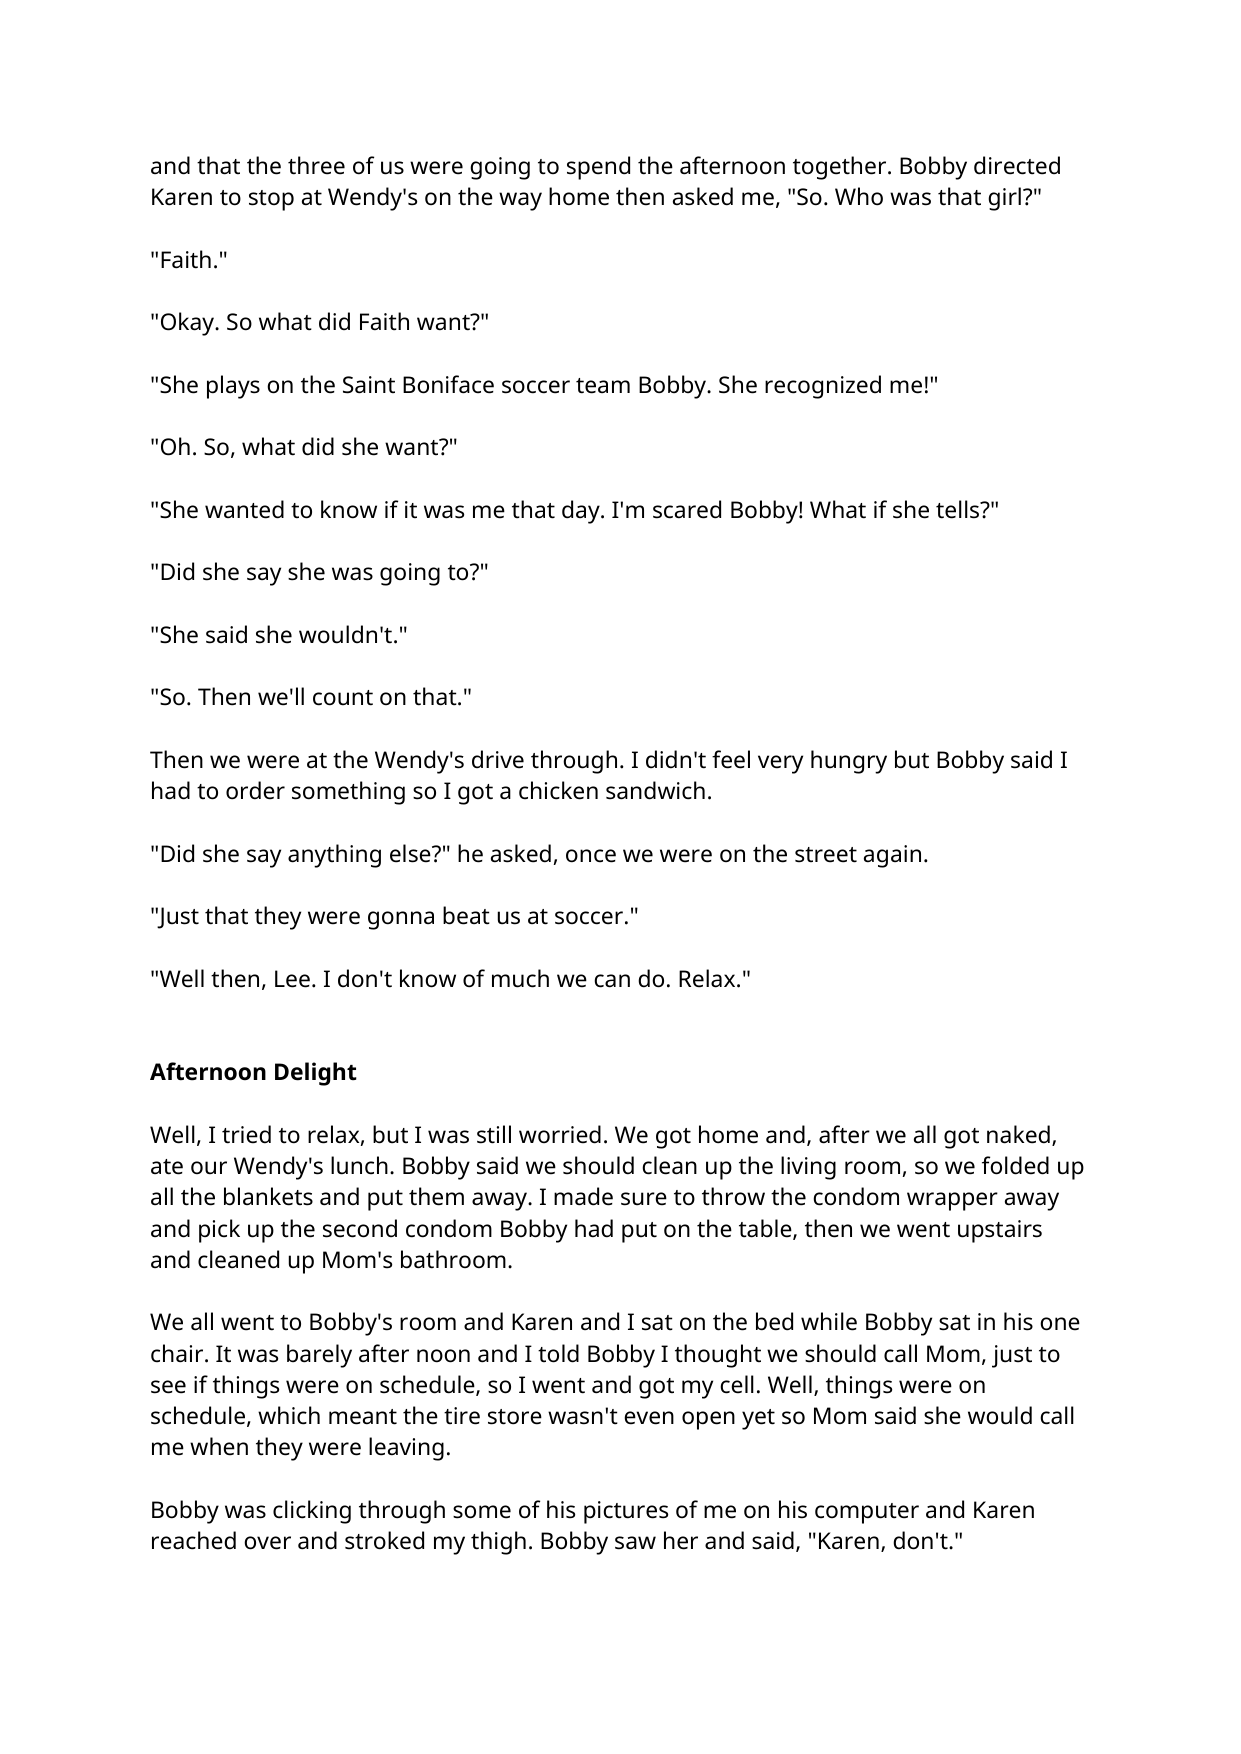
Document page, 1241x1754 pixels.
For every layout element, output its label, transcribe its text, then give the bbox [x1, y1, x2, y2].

text "Just that they were gonna beat us at soccer." [150, 900, 1090, 931]
text "Did she say she was going to?" [150, 556, 1090, 587]
text Well, I tried to relax, but I was still worried. We got home and, after we all got naked, ate our Wendy's lunch. Bobby said we should clean up the living room, so we folded up all the blankets and put them away. I made sure to throw the condom wrapper away and pick up the second condom Bobby had put on the table, then we went upstairs and cleaned up Mom's bathroom. [150, 1119, 1090, 1275]
text Afternoon Delight [150, 1056, 1090, 1087]
text Bobby was clicking through some of his pictures of me on his computer and Karen reached over and stroked my thigh. Bobby saw her and said, "Karen, don't." [150, 1494, 1090, 1556]
text We all went to Bobby's room and Karen and I sat on the bed while Bobby sat in his one chair. It was barely after noon and I told Bobby I thought we should call Mom, just to see if things were on schedule, so I went and got my cell. Well, things were on schedule, which meant the tire store wasn't even open yet so Mom said she would call me when they were leaving. [150, 1306, 1090, 1462]
text "Well then, Lee. I don't know of much we can do. Relax." [150, 962, 1090, 994]
text "She plays on the Saint Boniface soccer team Bobby. She recognized me!" [150, 369, 1090, 400]
text Then we were at the Wendy's drive through. I didn't feel very hungry but Bobby said I had to order something so I got a chicken sandwich. [150, 744, 1090, 806]
text "Okay. So what did Faith want?" [150, 306, 1090, 337]
text "Oh. So, what did she want?" [150, 431, 1090, 462]
text "Did she say anything else?" he asked, once we were on the street again. [150, 837, 1090, 869]
text "She said she wouldn't." [150, 619, 1090, 650]
text "She wanted to know if it was me that day. I'm scared Bobby! What if she tells?" [150, 494, 1090, 525]
text "So. Then we'll count on that." [150, 681, 1090, 712]
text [150, 150, 1090, 212]
text "Faith." [150, 244, 1090, 275]
